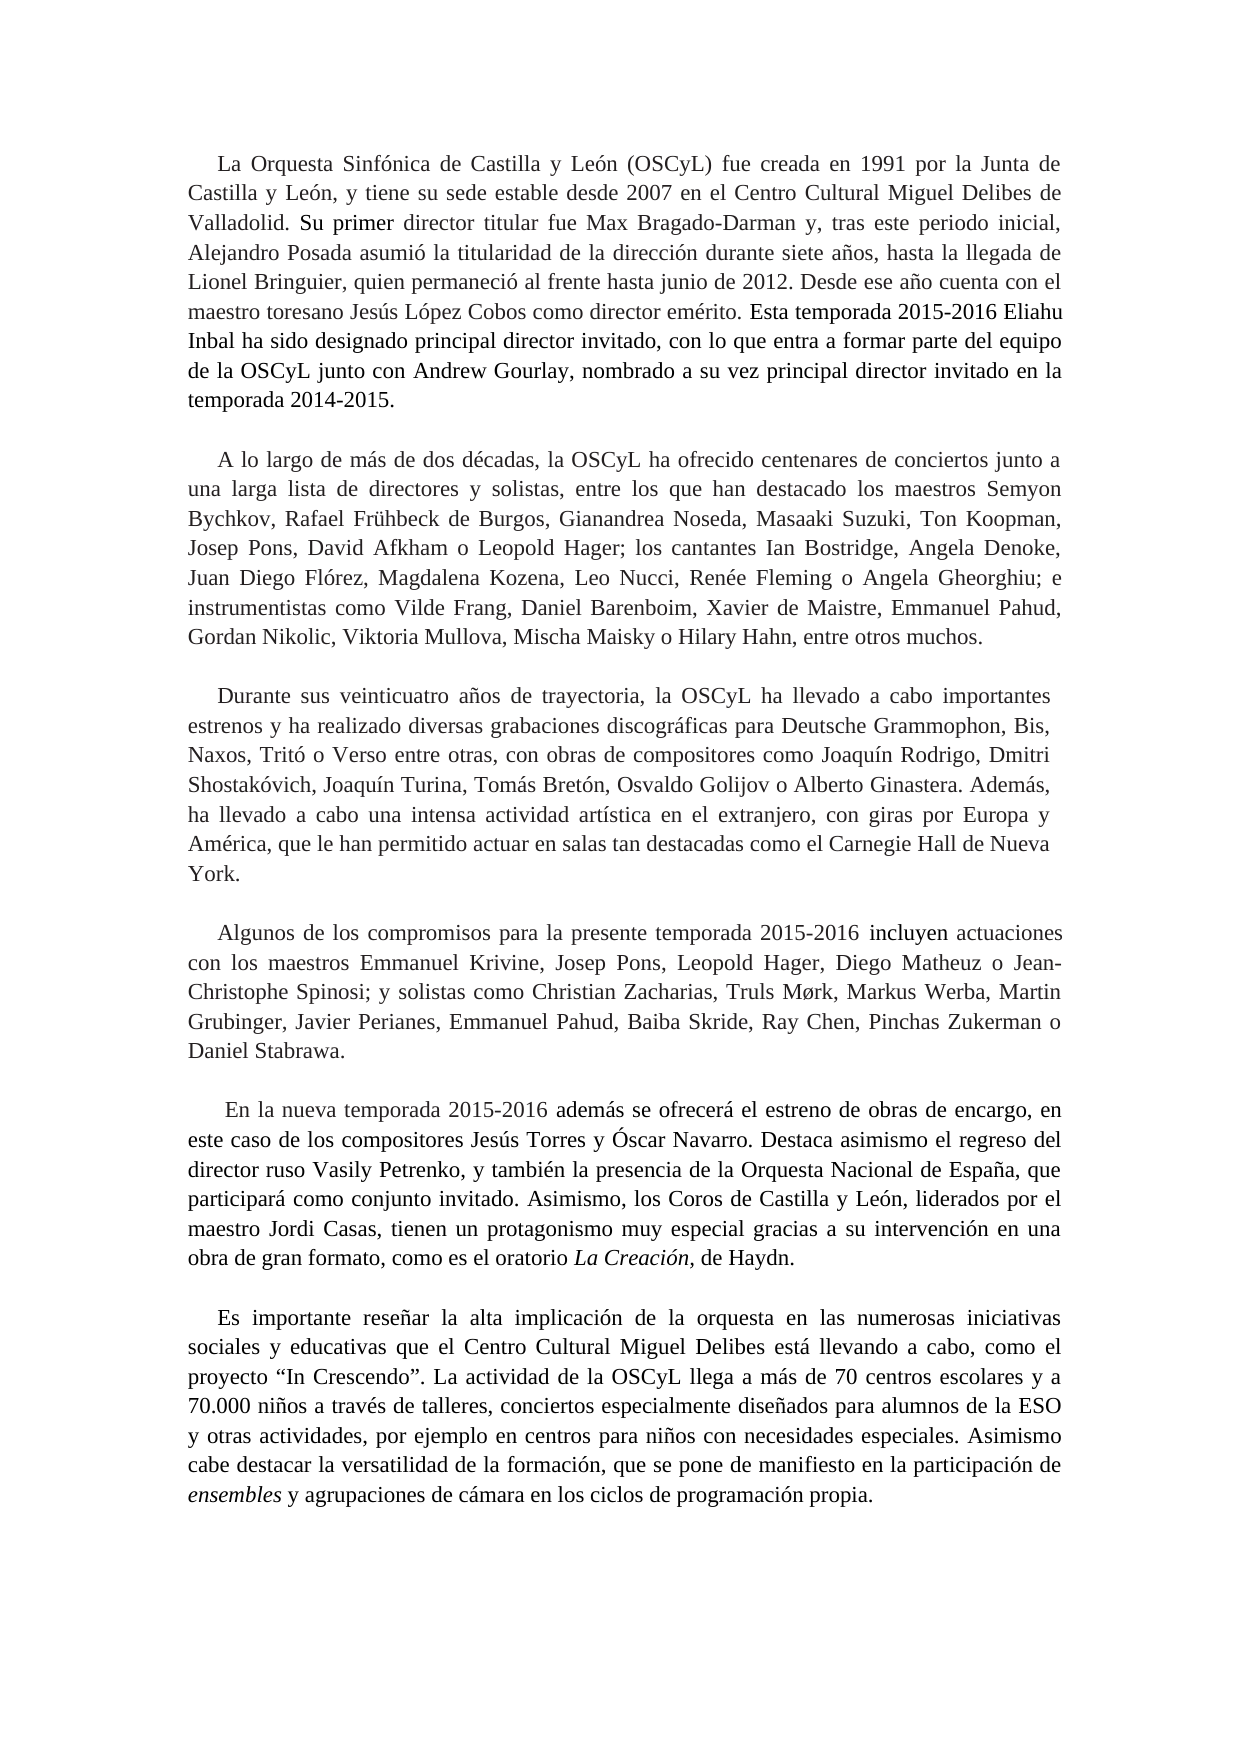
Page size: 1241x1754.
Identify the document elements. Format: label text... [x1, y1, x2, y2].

text Durante sus veinticuatro años de trayectoria, la OSCyL ha llevado a cabo importantes estrenos y ha realizado diversas grabaciones discográficas para Deutsche Grammophon, Bis, Naxos, Tritó o Verso entre otras, con obras de compositores como Joaquín Rodrigo, Dmitri Shostakóvich, Joaquín Turina, Tomás Bretón, Osvaldo Golijov o Alberto Ginastera. Además, ha llevado a cabo una intensa actividad artística en el extranjero, con giras por Europa y América, que le han permitido actuar en salas tan destacadas como el Carnegie Hall de Nueva York. [188, 680, 1052, 887]
text Algunos de los compromisos para la presente temporada 2015-2016 incluyen actuaciones con los maestros Emmanuel Krivine, Josep Pons, Leopold Hager, Diego Matheuz o Jean-Christophe Spinosi; y solistas como Christian Zacharias, Truls Mørk, Markus Werba, Martin Grubinger, Javier Perianes, Emmanuel Pahud, Baiba Skride, Ray Chen, Pinchas Zukerman o Daniel Stabrawa. [188, 917, 1063, 1065]
text En la nueva temporada 2015-2016 además se ofrecerá el estreno de obras de encargo, en este caso de los compositores Jesús Torres y Óscar Navarro. Destaca asimismo el regreso del director ruso Vasily Petrenko, y también la presencia de la Orquesta Nacional de España, que participará como conjunto invitado. Asimismo, los Coros de Castilla y León, liderados por el maestro Jordi Casas, tienen un protagonismo muy especial gracias a su intervención en una obra de gran formato, como es el oratorio La Creación, de Haydn. [188, 1094, 1063, 1272]
text Es importante reseñar la alta implicación de la orquesta en las numerosas iniciativas sociales y educativas que el Centro Cultural Miguel Delibes está llevando a cabo, como el proyecto “In Crescendo”. La actividad de la OSCyL llega a más de 70 centros escolares y a 70.000 niños a través de talleres, conciertos especialmente diseñados para alumnos de la ESO y otras actividades, por ejemplo en centros para niños con necesidades especiales. Asimismo cabe destacar la versatilidad de la formación, que se pone de manifiesto en la participación de ensembles y agrupaciones de cámara en los ciclos de programación propia. [188, 1301, 1063, 1508]
text La Orquesta Sinfónica de Castilla y León (OSCyL) fue creada en 1991 por la Junta de Castilla y León, y tiene su sede estable desde 2007 en el Centro Cultural Miguel Delibes de Valladolid. Su primer director titular fue Max Bragado-Darman y, tras este periodo inicial, Alejandro Posada asumió la titularidad de la dirección durante siete años, hasta la llegada de Lionel Bringuier, quien permaneció al frente hasta junio de 2012. Desde ese año cuenta con el maestro toresano Jesús López Cobos como director emérito. Esta temporada 2015-2016 Eliahu Inbal ha sido designado principal director invitado, con lo que entra a formar parte del equipo de la OSCyL junto con Andrew Gourlay, nombrado a su vez principal director invitado en la temporada 2014-2015. [188, 148, 1063, 414]
text A lo largo de más de dos décadas, la OSCyL ha ofrecido centenares de conciertos junto a una larga lista de directores y solistas, entre los que han destacado los maestros Semyon Bychkov, Rafael Frühbeck de Burgos, Gianandrea Noseda, Masaaki Suzuki, Ton Koopman, Josep Pons, David Afkham o Leopold Hager; los cantantes Ian Bostridge, Angela Denoke, Juan Diego Flórez, Magdalena Kozena, Leo Nucci, Renée Fleming o Angela Gheorghiu; e instrumentistas como Vilde Frang, Daniel Barenboim, Xavier de Maistre, Emmanuel Pahud, Gordan Nikolic, Viktoria Mullova, Mischa Maisky o Hilary Hahn, entre otros muchos. [188, 443, 1063, 651]
